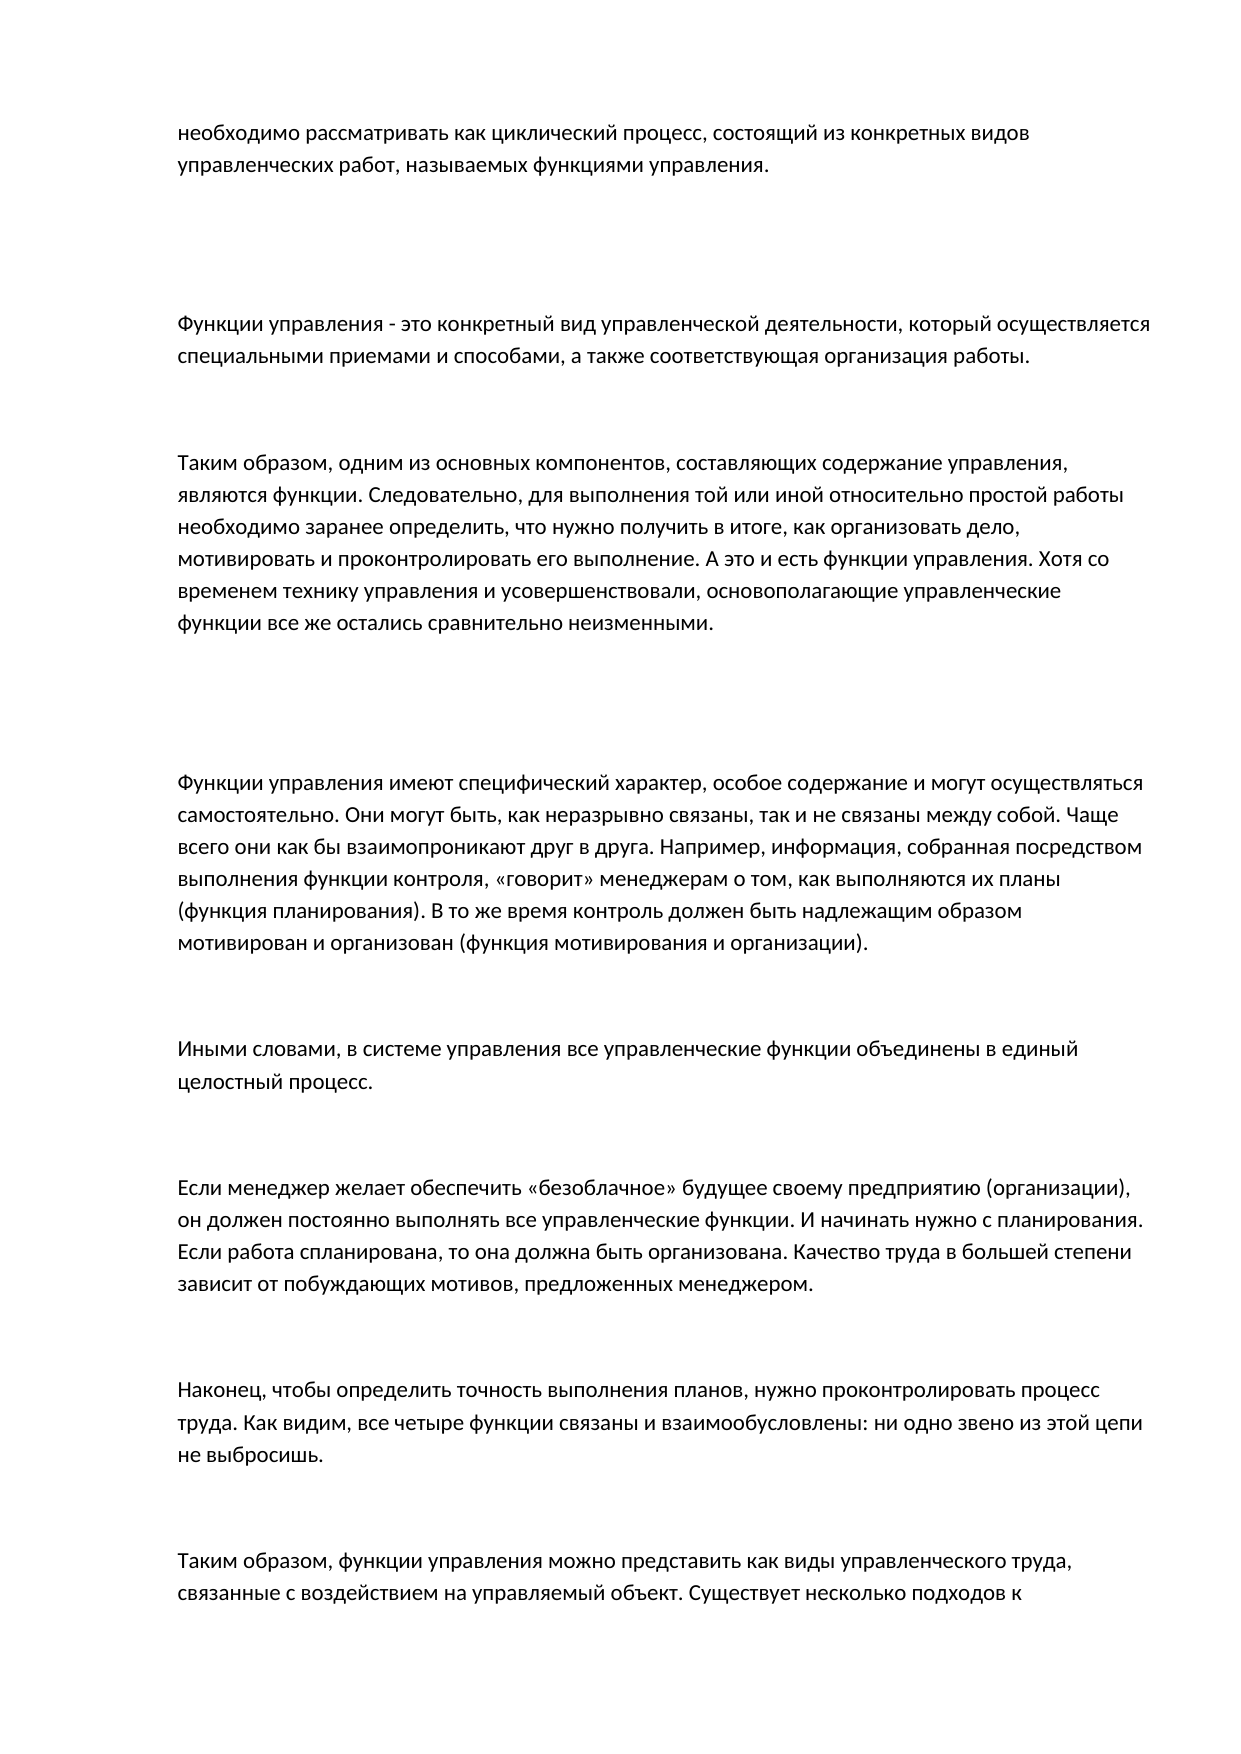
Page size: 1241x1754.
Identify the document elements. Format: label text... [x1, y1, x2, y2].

text Функции управления имеют специфический характер, особое содержание и могут осуществляться самостоятельно. Они могут быть, как неразрывно связаны, так и не связаны между собой. Чаще всего они как бы взаимопроникают друг в друга. Например, информация, собранная посредством выполнения функции контроля, «говорит» менеджерам о том, как выполняются их планы (функция планирования). В то же время контроль должен быть надлежащим образом мотивирован и организован (функция мотивирования и организации). [177, 768, 1152, 957]
text Функции управления - это конкретный вид управленческой деятельности, который осуществляется специальными приемами и способами, а также соответствующая организация работы. [177, 309, 1152, 369]
text Если менеджер желает обеспечить «безоблачное» будущее своему предприятию (организации), он должен постоянно выполнять все управленческие функции. И начинать нужно с планирования. Если работа спланирована, то она должна быть организована. Качество труда в большей степени зависит от побуждающих мотивов, предложенных менеджером. [177, 1173, 1152, 1297]
text Наконец, чтобы определить точность выполнения планов, нужно проконтролировать процесс труда. Как видим, все четыре функции связаны и взаимообусловлены: ни одно звено из этой цепи не выбросишь. [177, 1375, 1152, 1468]
text Иными словами, в системе управления все управленческие функции объединены в единый целостный процесс. [177, 1034, 1152, 1095]
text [177, 118, 1152, 178]
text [177, 1546, 1152, 1606]
text Таким образом, одним из основных компонентов, составляющих содержание управления, являются функции. Следовательно, для выполнения той или иной относительно простой работы необходимо заранее определить, что нужно получить в итоге, как организовать дело, мотивировать и проконтролировать его выполнение. А это и есть функции управления. Хотя со временем технику управления и усовершенствовали, основополагающие управленческие функции все же остались сравнительно неизменными. [177, 448, 1152, 637]
